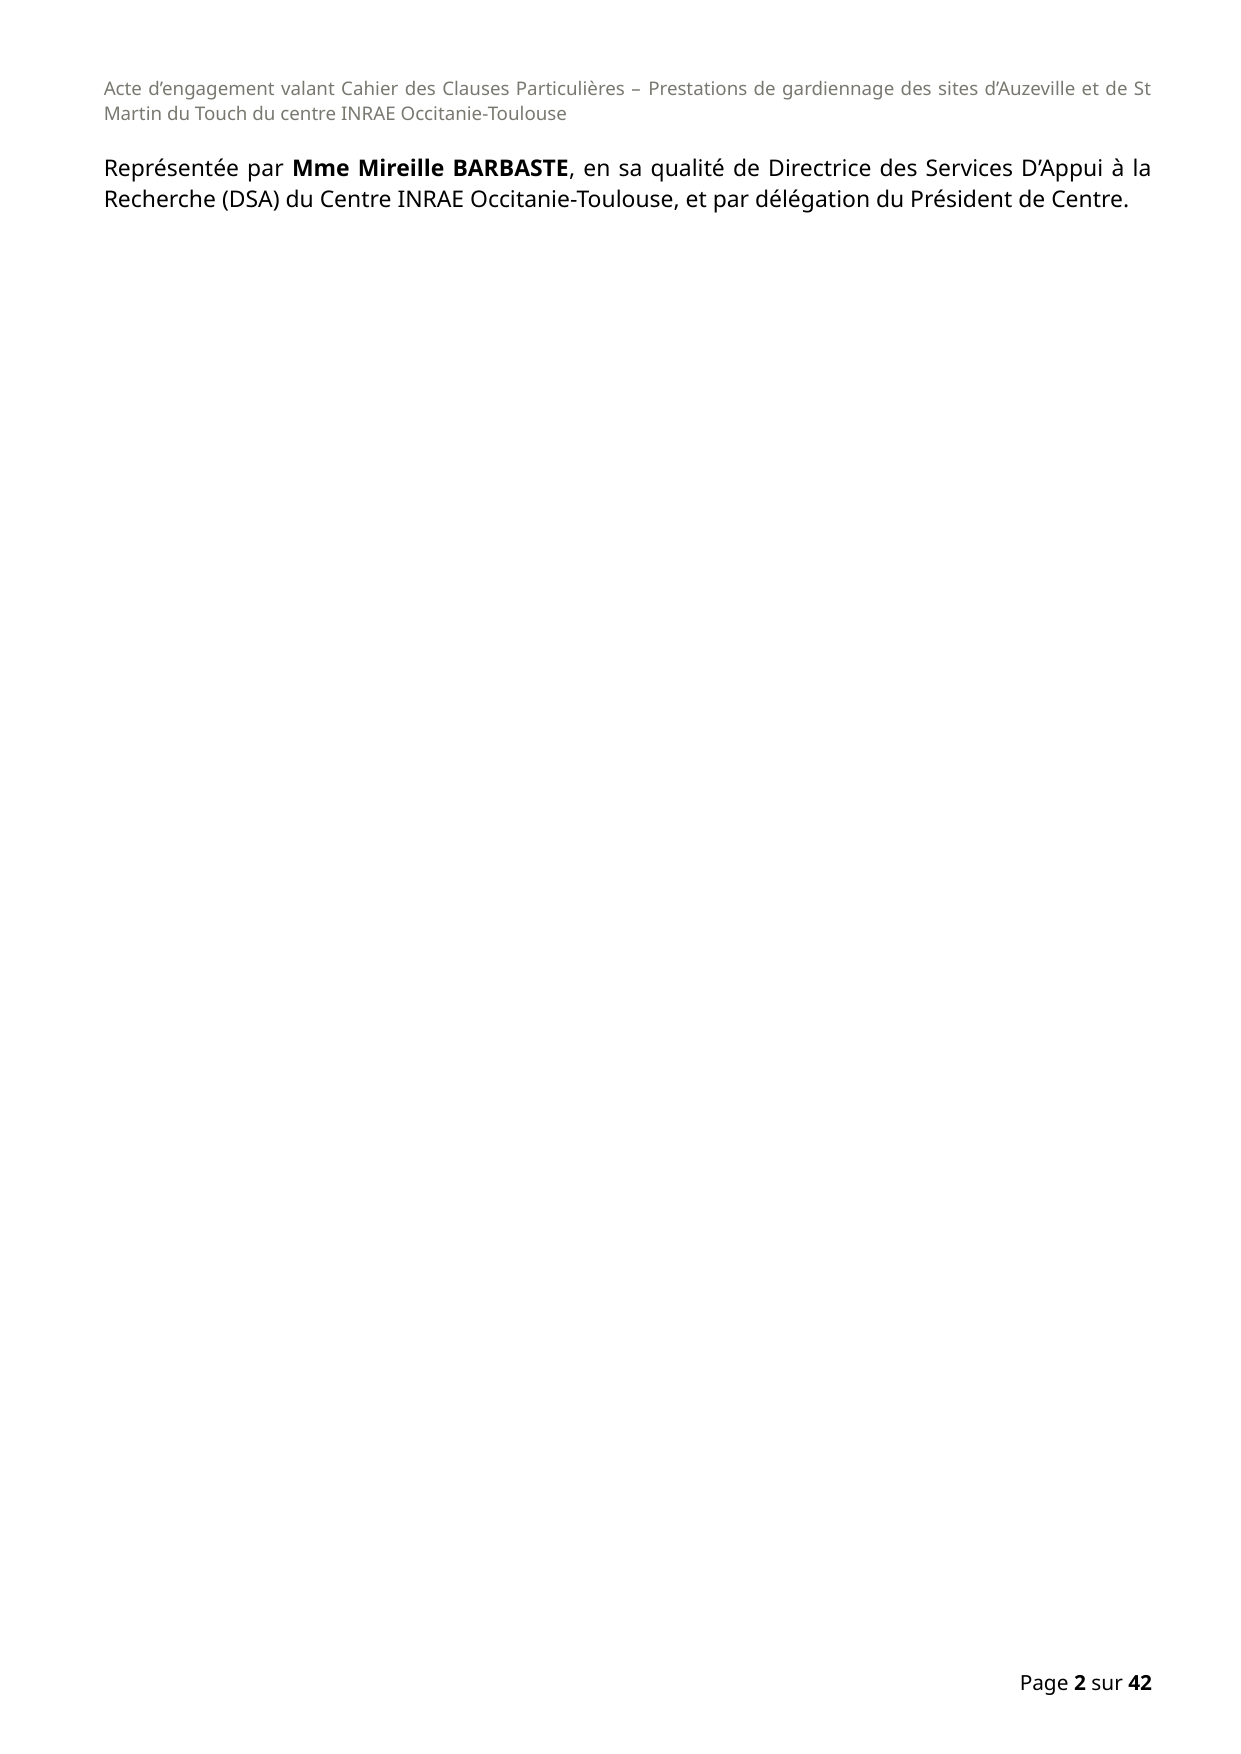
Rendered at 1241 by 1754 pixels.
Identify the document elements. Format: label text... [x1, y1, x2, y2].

text Représentée par Mme Mireille BARBASTE, en sa qualité de Directrice des Services D’Appui à la Recherche (DSA) du Centre INRAE Occitanie-Toulouse, et par délégation du Président de Centre. [103, 152, 1152, 214]
